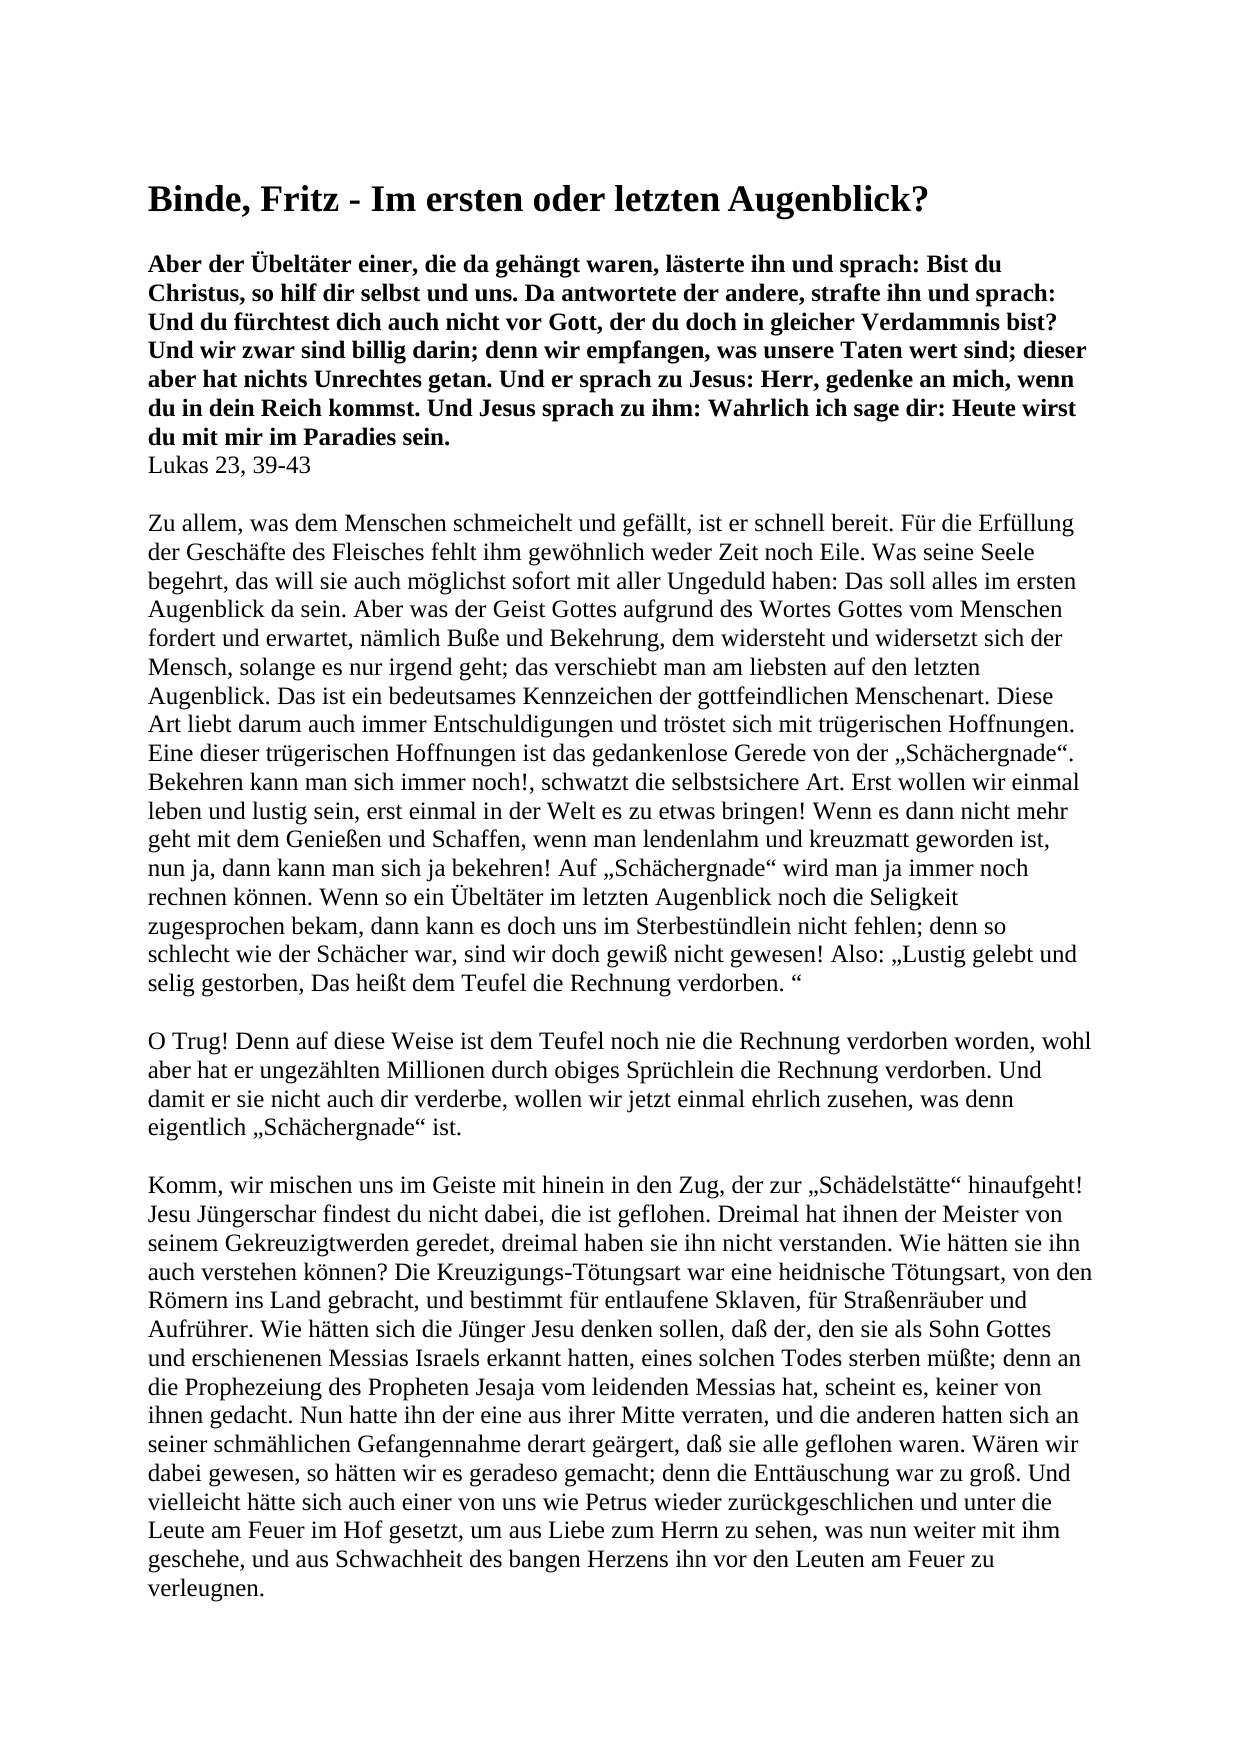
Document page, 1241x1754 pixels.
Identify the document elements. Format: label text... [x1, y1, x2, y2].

text Komm, wir mischen uns im Geiste mit hinein in den Zug, der zur „Schädelstätte“ hinaufgeht! Jesu Jüngerschar findest du nicht dabei, die ist geflohen. Dreimal hat ihnen der Meister von seinem Gekreuzigtwerden geredet, dreimal haben sie ihn nicht verstanden. Wie hätten sie ihn auch verstehen können? Die Kreuzigungs-Tötungsart war eine heidnische Tötungsart, von den Römern ins Land gebracht, und bestimmt für entlaufene Sklaven, für Straßenräuber und Aufrührer. Wie hätten sich die Jünger Jesu denken sollen, daß der, den sie als Sohn Gottes und erschienenen Messias Israels erkannt hatten, eines solchen Todes sterben müßte; denn an die Prophezeiung des Propheten Jesaja vom leidenden Messias hat, scheint es, keiner von ihnen gedacht. Nun hatte ihn der eine aus ihrer Mitte verraten, und die anderen hatten sich an seiner schmählichen Gefangennahme derart geärgert, daß sie alle geflohen waren. Wären wir dabei gewesen, so hätten wir es geradeso gemacht; denn die Enttäuschung war zu groß. Und vielleicht hätte sich auch einer von uns wie Petrus wieder zurückgeschlichen und unter die Leute am Feuer im Hof gesetzt, um aus Liebe zum Herrn zu sehen, was nun weiter mit ihm geschehe, und aus Schwachheit des bangen Herzens ihn vor den Leuten am Feuer zu verleugnen. [148, 1170, 1093, 1602]
text Aber der Übeltäter einer, die da gehängt waren, lästerte ihn und sprach: Bist du Christus, so hilf dir selbst und uns. Da antwortete der andere, strafte ihn und sprach: Und du fürchtest dich auch nicht vor Gott, der du doch in gleicher Verdammnis bist? Und wir zwar sind billig darin; denn wir empfangen, was unsere Taten wert sind; dieser aber hat nichts Unrechtes getan. Und er sprach zu Jesus: Herr, gedenke an mich, wenn du in dein Reich kommst. Und Jesus sprach zu ihm: Wahrlich ich sage dir: Heute wirst du mit mir im Paradies sein. Lukas 23, 39-43 [148, 249, 1093, 479]
subtitle Binde, Fritz - Im ersten oder letzten Augenblick? [148, 177, 1093, 220]
text Zu allem, was dem Menschen schmeichelt und gefällt, ist er schnell bereit. Für die Erfüllung der Geschäfte des Fleisches fehlt ihm gewöhnlich weder Zeit noch Eile. Was seine Seele begehrt, das will sie auch möglichst sofort mit aller Ungeduld haben: Das soll alles im ersten Augenblick da sein. Aber was der Geist Gottes aufgrund des Wortes Gottes vom Menschen fordert und erwartet, nämlich Buße und Bekehrung, dem widersteht und widersetzt sich der Mensch, solange es nur irgend geht; das verschiebt man am liebsten auf den letzten Augenblick. Das ist ein bedeutsames Kennzeichen der gottfeindlichen Menschenart. Diese Art liebt darum auch immer Entschuldigungen und tröstet sich mit trügerischen Hoffnungen. Eine dieser trügerischen Hoffnungen ist das gedankenlose Gerede von der „Schächergnade“. Bekehren kann man sich immer noch!, schwatzt die selbstsichere Art. Erst wollen wir einmal leben und lustig sein, erst einmal in der Welt es zu etwas bringen! Wenn es dann nicht mehr geht mit dem Genießen und Schaffen, wenn man lendenlahm und kreuzmatt geworden ist, nun ja, dann kann man sich ja bekehren! Auf „Schächergnade“ wird man ja immer noch rechnen können. Wenn so ein Übeltäter im letzten Augenblick noch die Seligkeit zugesprochen bekam, dann kann es doch uns im Sterbestündlein nicht fehlen; denn so schlecht wie der Schächer war, sind wir doch gewiß nicht gewesen! Also: „Lustig gelebt und selig gestorben, Das heißt dem Teufel die Rechnung verdorben. “ [148, 508, 1093, 997]
text O Trug! Denn auf diese Weise ist dem Teufel noch nie die Rechnung verdorben worden, wohl aber hat er ungezählten Millionen durch obiges Sprüchlein die Rechnung verdorben. Und damit er sie nicht auch dir verderbe, wollen wir jetzt einmal ehrlich zusehen, was denn eigentlich „Schächergnade“ ist. [148, 1026, 1093, 1141]
